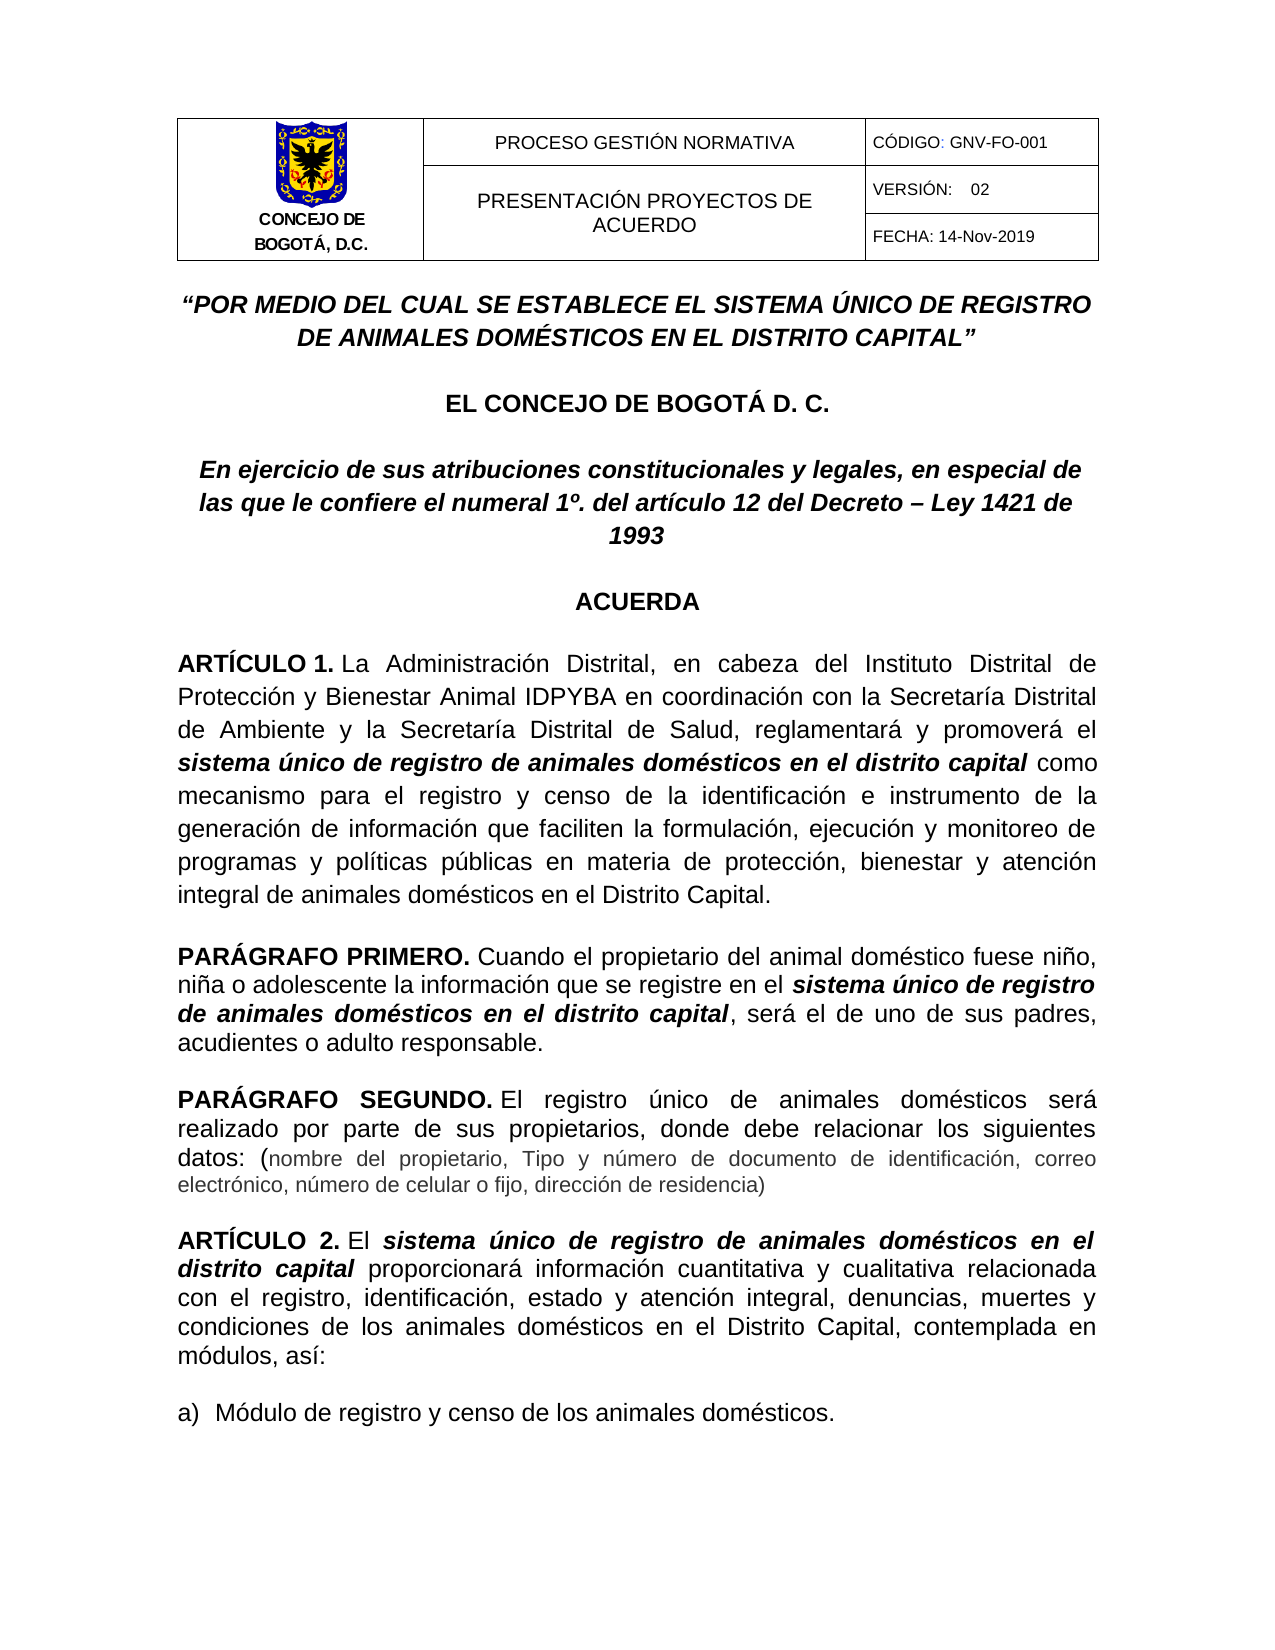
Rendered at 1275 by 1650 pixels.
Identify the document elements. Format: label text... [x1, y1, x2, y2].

text “POR MEDIO DEL CUAL SE ESTABLECE EL SISTEMA ÚNICO DE REGISTRO DE ANIMALES DOMÉSTICOS EN EL DISTRITO CAPITAL” [177, 290, 1098, 352]
text ACUERDA [177, 587, 1098, 616]
text PARÁGRAFO PRIMERO. Cuando el propietario del animal doméstico fuese niño, niña o adolescente la información que se registre en el sistema único de registro de animales domésticos en el distrito capital, será el de uno de sus padres, acudientes o adulto responsable. [177, 942, 1098, 1057]
text ARTÍCULO 1. La Administración Distrital, en cabeza del Instituto Distrital de Protección y Bienestar Animal IDPYBA en coordinación con la Secretaría Distrital de Ambiente y la Secretaría Distrital de Salud, reglamentará y promoverá el sistema único de registro de animales domésticos en el distrito capital como mecanismo para el registro y censo de la identificación e instrumento de la generación de información que faciliten la formulación, ejecución y monitoreo de programas y políticas públicas en materia de protección, bienestar y atención integral de animales domésticos en el Distrito Capital. [177, 649, 1098, 909]
text PARÁGRAFO SEGUNDO. El registro único de animales domésticos será realizado por parte de sus propietarios, donde debe relacionar los siguientes datos: (nombre del propietario, Tipo y número de documento de identificación, correo electrónico, número de celular o fijo, dirección de residencia) [177, 1085, 1098, 1197]
list Módulo de registro y censo de los animales domésticos. [177, 1398, 1098, 1427]
text En ejercicio de sus atribuciones constitucionales y legales, en especial de las que le confiere el numeral 1º. del artículo 12 del Decreto – Ley 1421 de 1993 [177, 455, 1098, 550]
text ARTÍCULO 2. El sistema único de registro de animales domésticos en el distrito capital proporcionará información cuantitativa y cualitativa relacionada con el registro, identificación, estado y atención integral, denuncias, muertes y condiciones de los animales domésticos en el Distrito Capital, contemplada en módulos, así: [177, 1226, 1098, 1369]
text EL CONCEJO DE BOGOTÁ D. C. [177, 389, 1098, 418]
